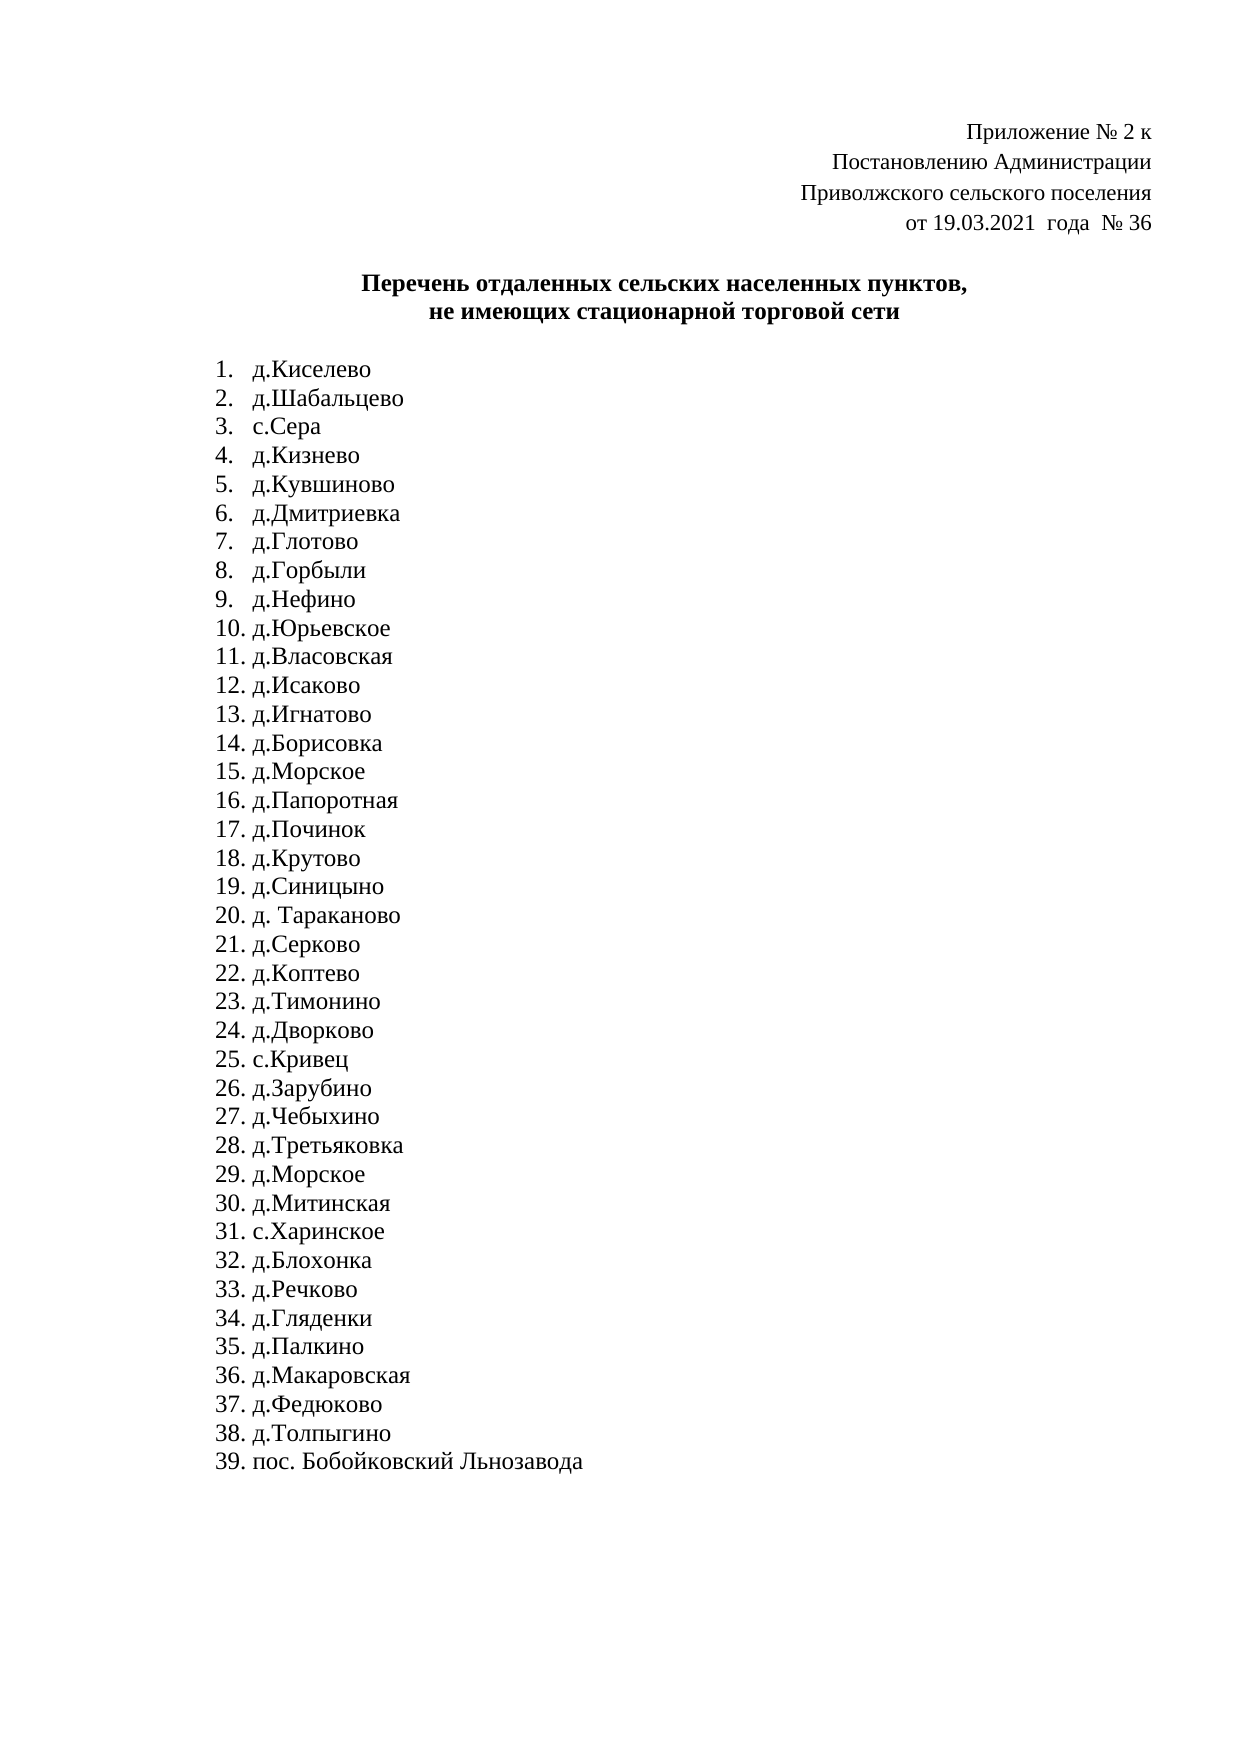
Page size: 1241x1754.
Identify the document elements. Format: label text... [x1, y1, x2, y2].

table_cell д.Дворково [166, 1015, 1122, 1044]
table_cell д.Морское [166, 1159, 1122, 1188]
table_cell д.Толпыгино [166, 1418, 1122, 1446]
table_cell д.Юрьевское [166, 613, 1122, 641]
text Постановлению Администрации [177, 148, 1152, 175]
table_cell д.Глотово [166, 526, 1122, 555]
table_cell д.Починок [166, 814, 1122, 843]
table_cell д.Нефино [166, 584, 1122, 613]
table_cell д.Кизнево [166, 440, 1122, 469]
table_cell д.Митинская [166, 1188, 1122, 1216]
table_cell д.Блохонка [166, 1245, 1122, 1274]
text не имеющих стационарной торговой сети [177, 296, 1152, 325]
table_cell д.Кувшиново [166, 469, 1122, 498]
table_cell д.Синицыно [166, 871, 1122, 900]
table_cell д.Папоротная [166, 785, 1122, 814]
table_cell д.Власовская [166, 641, 1122, 670]
table_cell д.Третьяковка [166, 1130, 1122, 1159]
text Приволжского сельского поселения [177, 178, 1152, 205]
text от 19.03.2021 года № 36 [177, 209, 1152, 235]
table_cell с.Харинское [166, 1216, 1122, 1245]
table_cell с.Кривец [166, 1044, 1122, 1073]
table_cell д.Макаровская [166, 1360, 1122, 1389]
table_cell д.Горбыли [166, 555, 1122, 584]
table_cell с.Сера [166, 411, 1122, 440]
table_cell д. Тараканово [166, 900, 1122, 929]
table_cell д.Речково [166, 1274, 1122, 1303]
table_cell д.Чебыхино [166, 1101, 1122, 1130]
table_cell д.Морское [166, 756, 1122, 785]
table_cell д.Палкино [166, 1331, 1122, 1360]
table_cell д.Дмитриевка [166, 498, 1122, 526]
table_cell д.Исаково [166, 670, 1122, 699]
table_cell д.Коптево [166, 958, 1122, 986]
table_header д.Киселево [166, 354, 1122, 383]
table_cell д.Зарубино [166, 1073, 1122, 1101]
table_cell д.Гляденки [166, 1303, 1122, 1331]
table_cell д.Тимонино [166, 986, 1122, 1015]
table_cell д.Борисовка [166, 728, 1122, 756]
table_cell д.Серково [166, 929, 1122, 958]
table_cell д.Игнатово [166, 699, 1122, 728]
table_cell д.Шабальцево [166, 383, 1122, 411]
text Приложение № 2 к [177, 118, 1152, 144]
text Перечень отдаленных сельских населенных пунктов, [177, 268, 1152, 296]
table_cell д.Федюково [166, 1389, 1122, 1418]
table_cell д.Крутово [166, 843, 1122, 871]
table_cell пос. Бобойковский Льнозавода [166, 1446, 1122, 1475]
